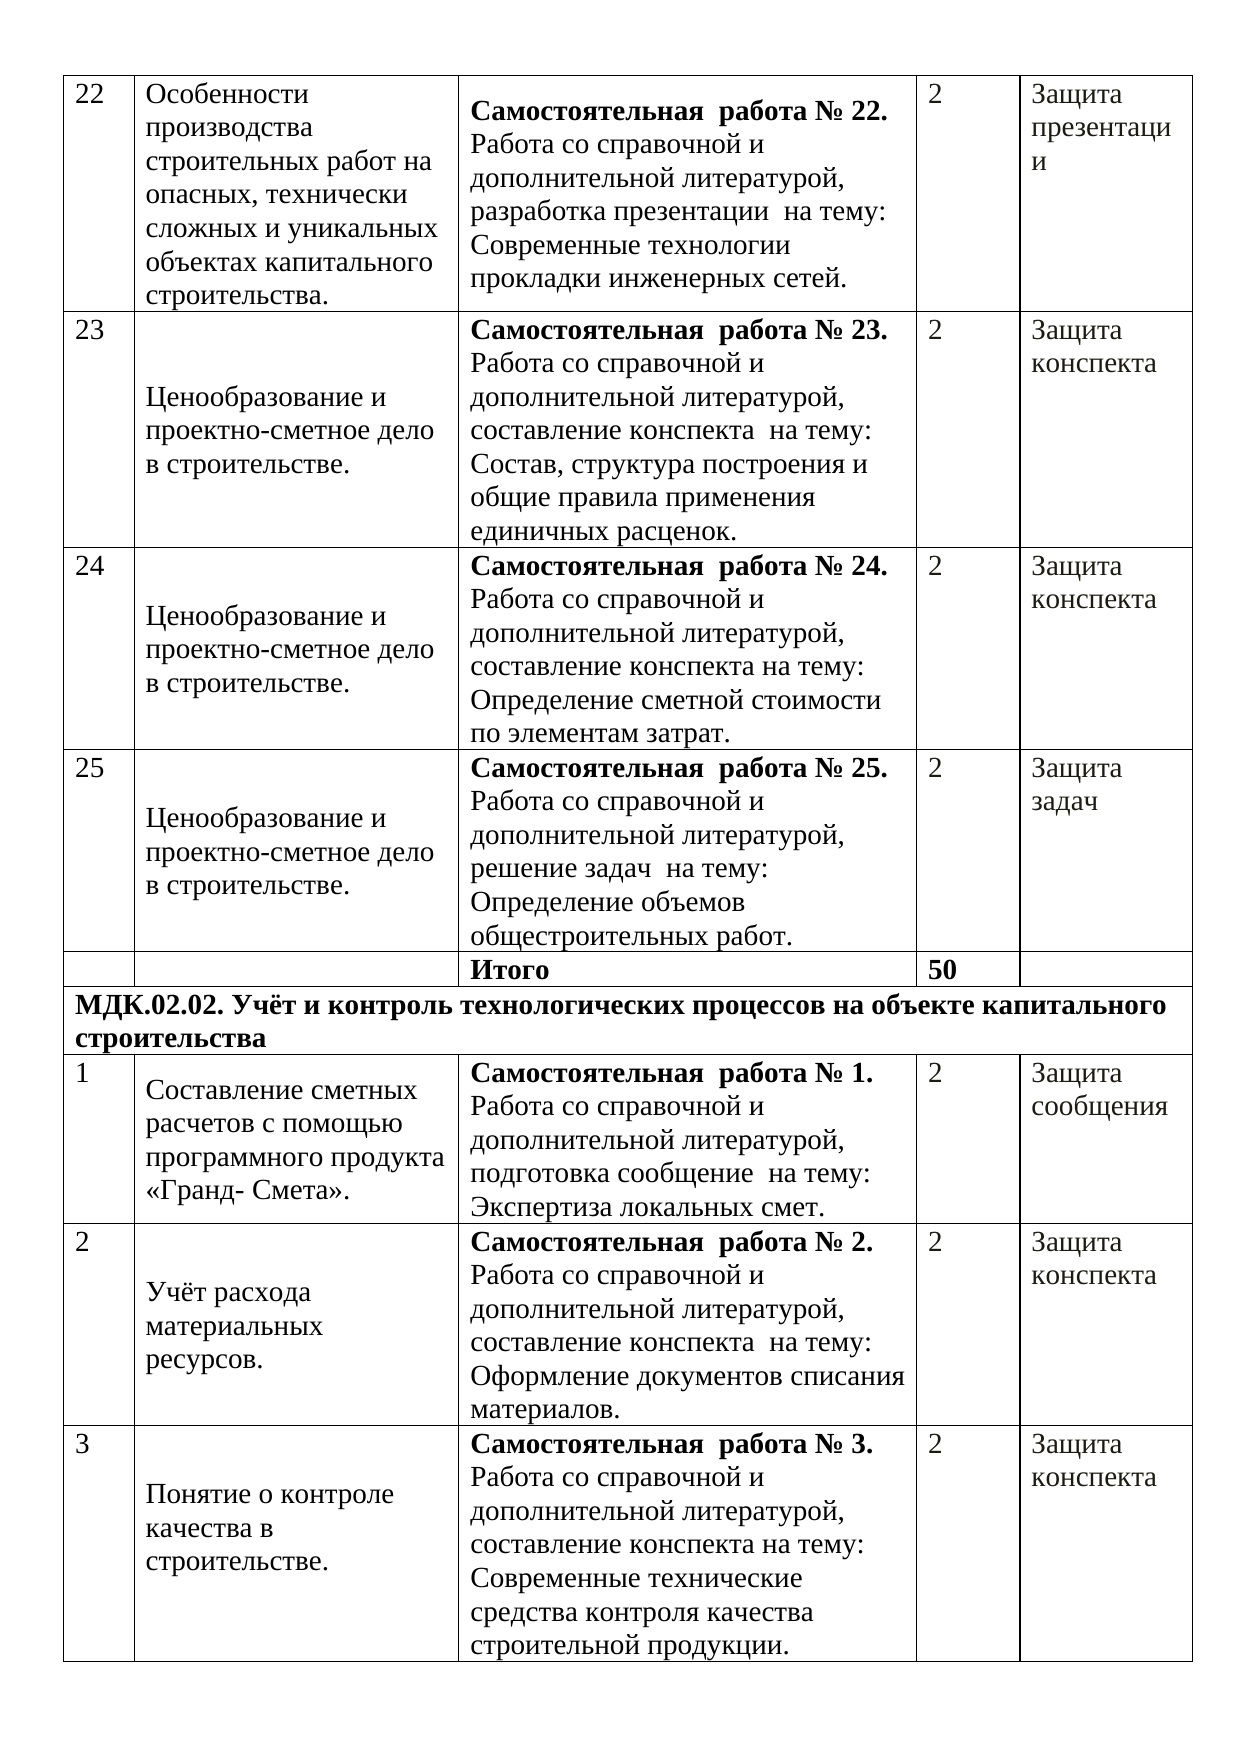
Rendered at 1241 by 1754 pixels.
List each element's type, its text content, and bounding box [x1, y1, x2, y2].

table_cell 2 [917, 750, 1019, 951]
table_cell Защита презентации [1021, 76, 1192, 311]
table_cell [1021, 952, 1192, 986]
table_cell Самостоятельная работа № 2. Работа со справочной и дополнительной литературой, составление конспекта на тему: Оформление документов списания материалов. [459, 1224, 916, 1425]
table_cell Ценообразование и проектно-сметное дело в строительстве. [135, 548, 458, 749]
table_cell Защита задач [1021, 750, 1192, 951]
table_cell Защита конспекта [1021, 312, 1192, 547]
table_cell Учёт расхода материальных ресурсов. [135, 1224, 458, 1425]
table_cell Защита конспекта [1021, 1224, 1192, 1425]
table_cell Ценообразование и проектно-сметное дело в строительстве. [135, 750, 458, 951]
table_cell Защита сообщения [1021, 1055, 1192, 1223]
table_cell Составление сметных расчетов с помощью программного продукта «Гранд- Смета». [135, 1055, 458, 1223]
table_cell 24 [64, 548, 134, 749]
table_cell 2 [917, 1426, 1019, 1661]
table_cell Самостоятельная работа № 24. Работа со справочной и дополнительной литературой, составление конспекта на тему: Определение сметной стоимости по элементам затрат. [459, 548, 916, 749]
table_cell Защита конспекта [1021, 1426, 1192, 1661]
table_cell 23 [64, 312, 134, 547]
table_cell Самостоятельная работа № 25. Работа со справочной и дополнительной литературой, решение задач на тему: Определение объемов общестроительных работ. [459, 750, 916, 951]
table_cell [64, 952, 134, 986]
table_cell 25 [64, 750, 134, 951]
table_cell МДК.02.02. Учёт и контроль технологических процессов на объекте капитального строительства [64, 987, 1192, 1054]
table_cell 2 [64, 1224, 134, 1425]
table_cell Самостоятельная работа № 23. Работа со справочной и дополнительной литературой, составление конспекта на тему: Состав, структура построения и общие правила применения единичных расценок. [459, 312, 916, 547]
table_cell Самостоятельная работа № 1. Работа со справочной и дополнительной литературой, подготовка сообщение на тему: Экспертиза локальных смет. [459, 1055, 916, 1223]
table_cell Понятие о контроле качества в строительстве. [135, 1426, 458, 1661]
table_cell 2 [917, 548, 1019, 749]
table_cell 2 [917, 312, 1019, 547]
table_cell 2 [917, 76, 1019, 311]
table_cell Самостоятельная работа № 3. Работа со справочной и дополнительной литературой, составление конспекта на тему: Современные технические средства контроля качества строительной продукции. [459, 1426, 916, 1661]
table_cell 1 [64, 1055, 134, 1223]
table_cell 50 [917, 952, 1019, 986]
table_cell [135, 952, 458, 986]
table_cell 2 [917, 1055, 1019, 1223]
table_cell 22 [64, 76, 134, 311]
table_cell Защита конспекта [1021, 548, 1192, 749]
table_cell Ценообразование и проектно-сметное дело в строительстве. [135, 312, 458, 547]
table_cell Особенности производства строительных работ на опасных, технически сложных и уникальных объектах капитального строительства. [135, 76, 458, 311]
table_cell 2 [917, 1224, 1019, 1425]
table_cell 3 [64, 1426, 134, 1661]
table_cell Самостоятельная работа № 22. Работа со справочной и дополнительной литературой, разработка презентации на тему: Современные технологии прокладки инженерных сетей. [459, 76, 916, 311]
table_cell Итого [459, 952, 916, 986]
